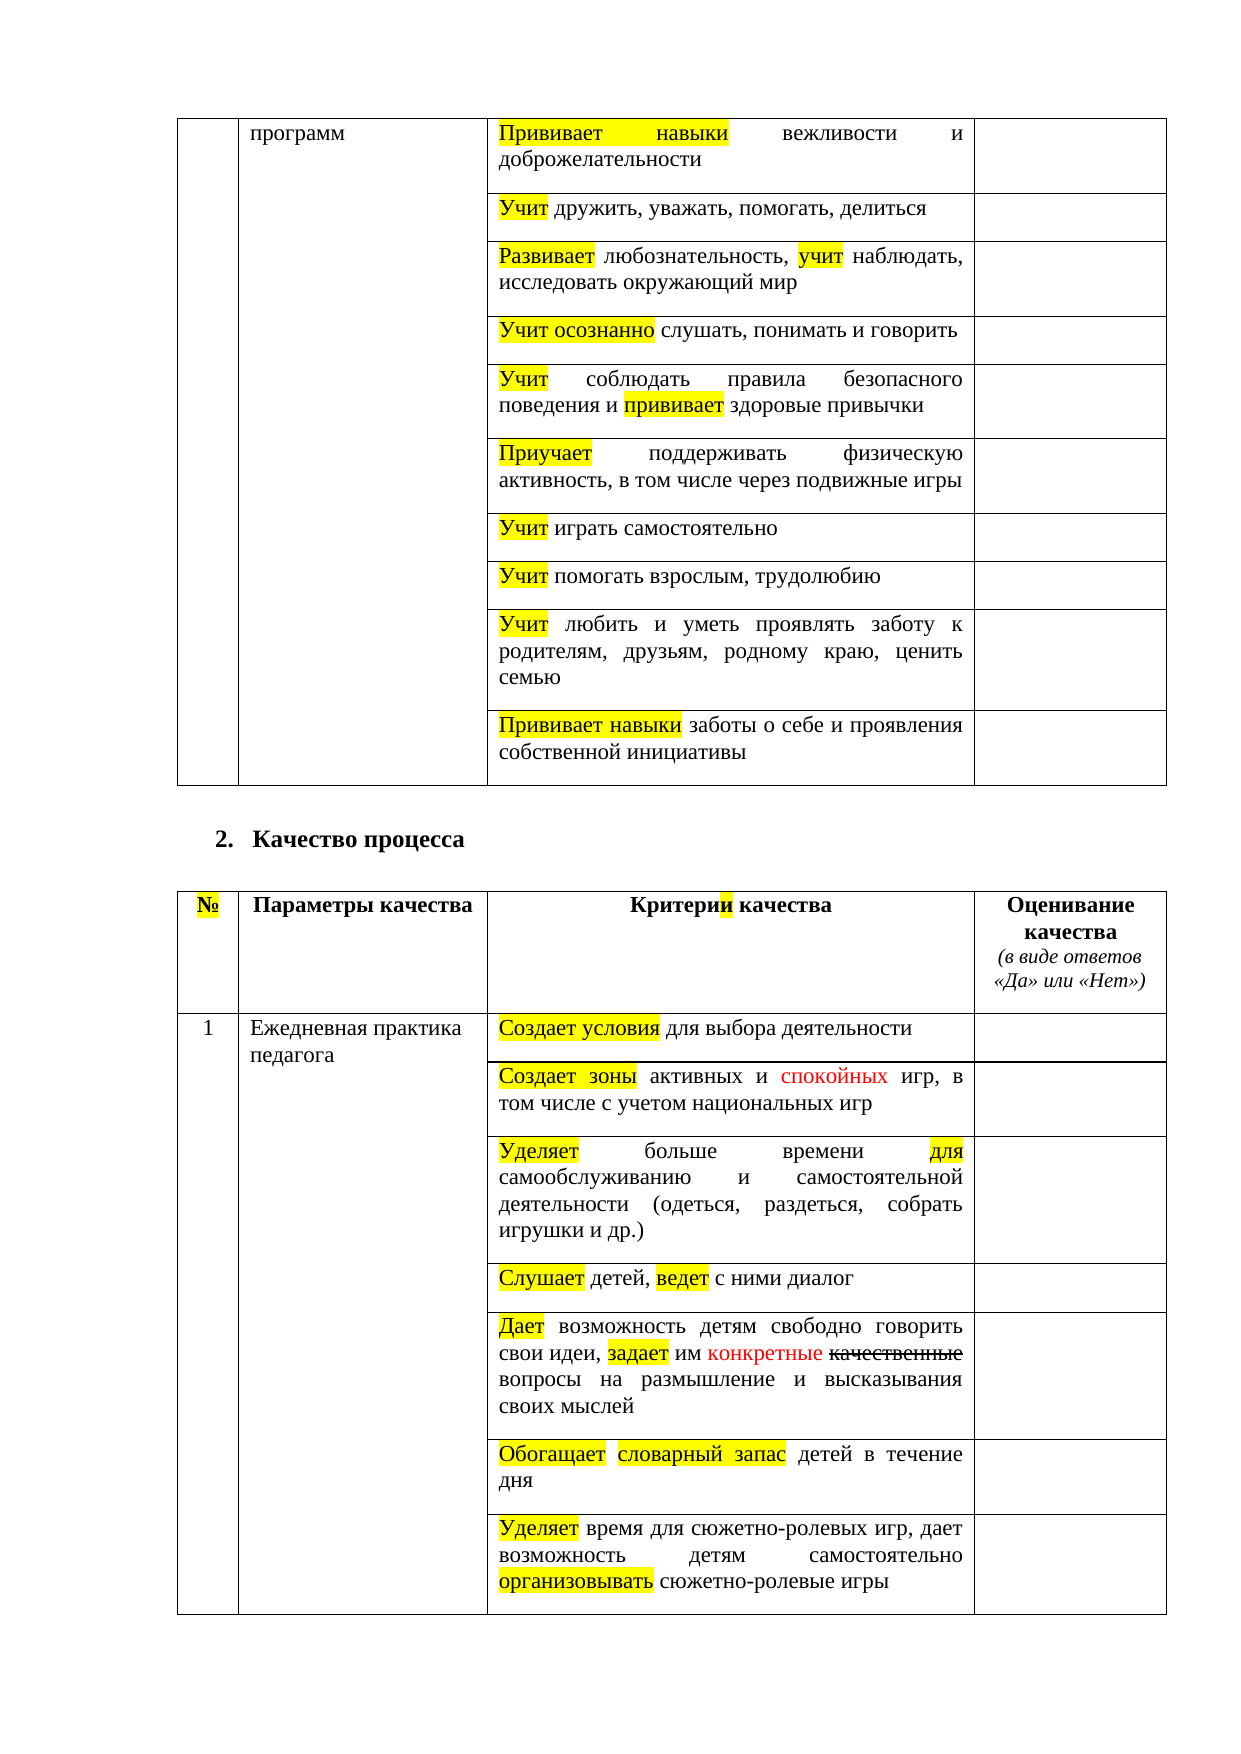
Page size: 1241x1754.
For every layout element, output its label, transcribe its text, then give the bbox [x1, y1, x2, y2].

table_cell [975, 1440, 1166, 1513]
table_cell [975, 119, 1166, 193]
table_cell Обогащает словарный запас детей в течение дня [488, 1440, 974, 1513]
table_cell [975, 365, 1166, 438]
table_cell [975, 1313, 1166, 1439]
table_cell [975, 562, 1166, 609]
table_cell 4 [178, 119, 238, 785]
table_cell [975, 242, 1166, 316]
table_cell Уделяет время для сюжетно-ролевых игр, дает возможность детям самостоятельно организовывать сюжетно-ролевые игры [488, 1515, 974, 1614]
table_header № [178, 892, 238, 1013]
table_cell Прививает навыки заботы о себе и проявления собственной инициативы [488, 711, 974, 785]
table_cell [975, 1063, 1166, 1136]
table_cell Слушает детей, ведет с ними диалог [488, 1264, 974, 1312]
table_cell [975, 711, 1166, 785]
table_cell Учит осознанно слушать, понимать и говорить [488, 317, 974, 364]
table_cell [975, 610, 1166, 710]
table_cell Ежедневная практика педагога [239, 1014, 487, 1614]
table_header Оценивание качества (в виде ответов «Да» или «Нет») [975, 892, 1166, 1013]
table_cell Уделяет больше времени для самообслуживанию и самостоятельной деятельности (одеться, раздеться, собрать игрушки и др.) [488, 1137, 974, 1263]
table_cell [975, 1264, 1166, 1312]
table_cell Создает зоны активных и спокойных игр, в том числе с учетом национальных игр [488, 1063, 974, 1136]
table_cell Прививает навыки вежливости и доброжелательности [488, 119, 974, 193]
table_cell [975, 1137, 1166, 1263]
list Качество процесса [215, 824, 1152, 853]
table_cell Учит играть самостоятельно [488, 514, 974, 561]
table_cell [239, 119, 487, 785]
table_cell Создает условия для выбора деятельности [488, 1014, 974, 1061]
table_cell [975, 194, 1166, 241]
table_cell Учит помогать взрослым, трудолюбию [488, 562, 974, 609]
table_cell 1 [178, 1014, 238, 1614]
table_cell Учит соблюдать правила безопасного поведения и прививает здоровые привычки [488, 365, 974, 438]
table_cell [975, 317, 1166, 364]
table_cell Учит дружить, уважать, помогать, делиться [488, 194, 974, 241]
table_cell Развивает любознательность, учит наблюдать, исследовать окружающий мир [488, 242, 974, 316]
table_header Параметры качества [239, 892, 487, 1013]
table_cell Приучает поддерживать физическую активность, в том числе через подвижные игры [488, 439, 974, 513]
table_cell [975, 439, 1166, 513]
table_cell Дает возможность детям свободно говорить свои идеи, задает им конкретные качественные вопросы на размышление и высказывания своих мыслей [488, 1313, 974, 1439]
table_cell [975, 1515, 1166, 1614]
table_header Критерии качества [488, 892, 974, 1013]
table_cell [975, 514, 1166, 561]
table_cell Учит любить и уметь проявлять заботу к родителям, друзьям, родному краю, ценить семью [488, 610, 974, 710]
table_cell [975, 1014, 1166, 1061]
